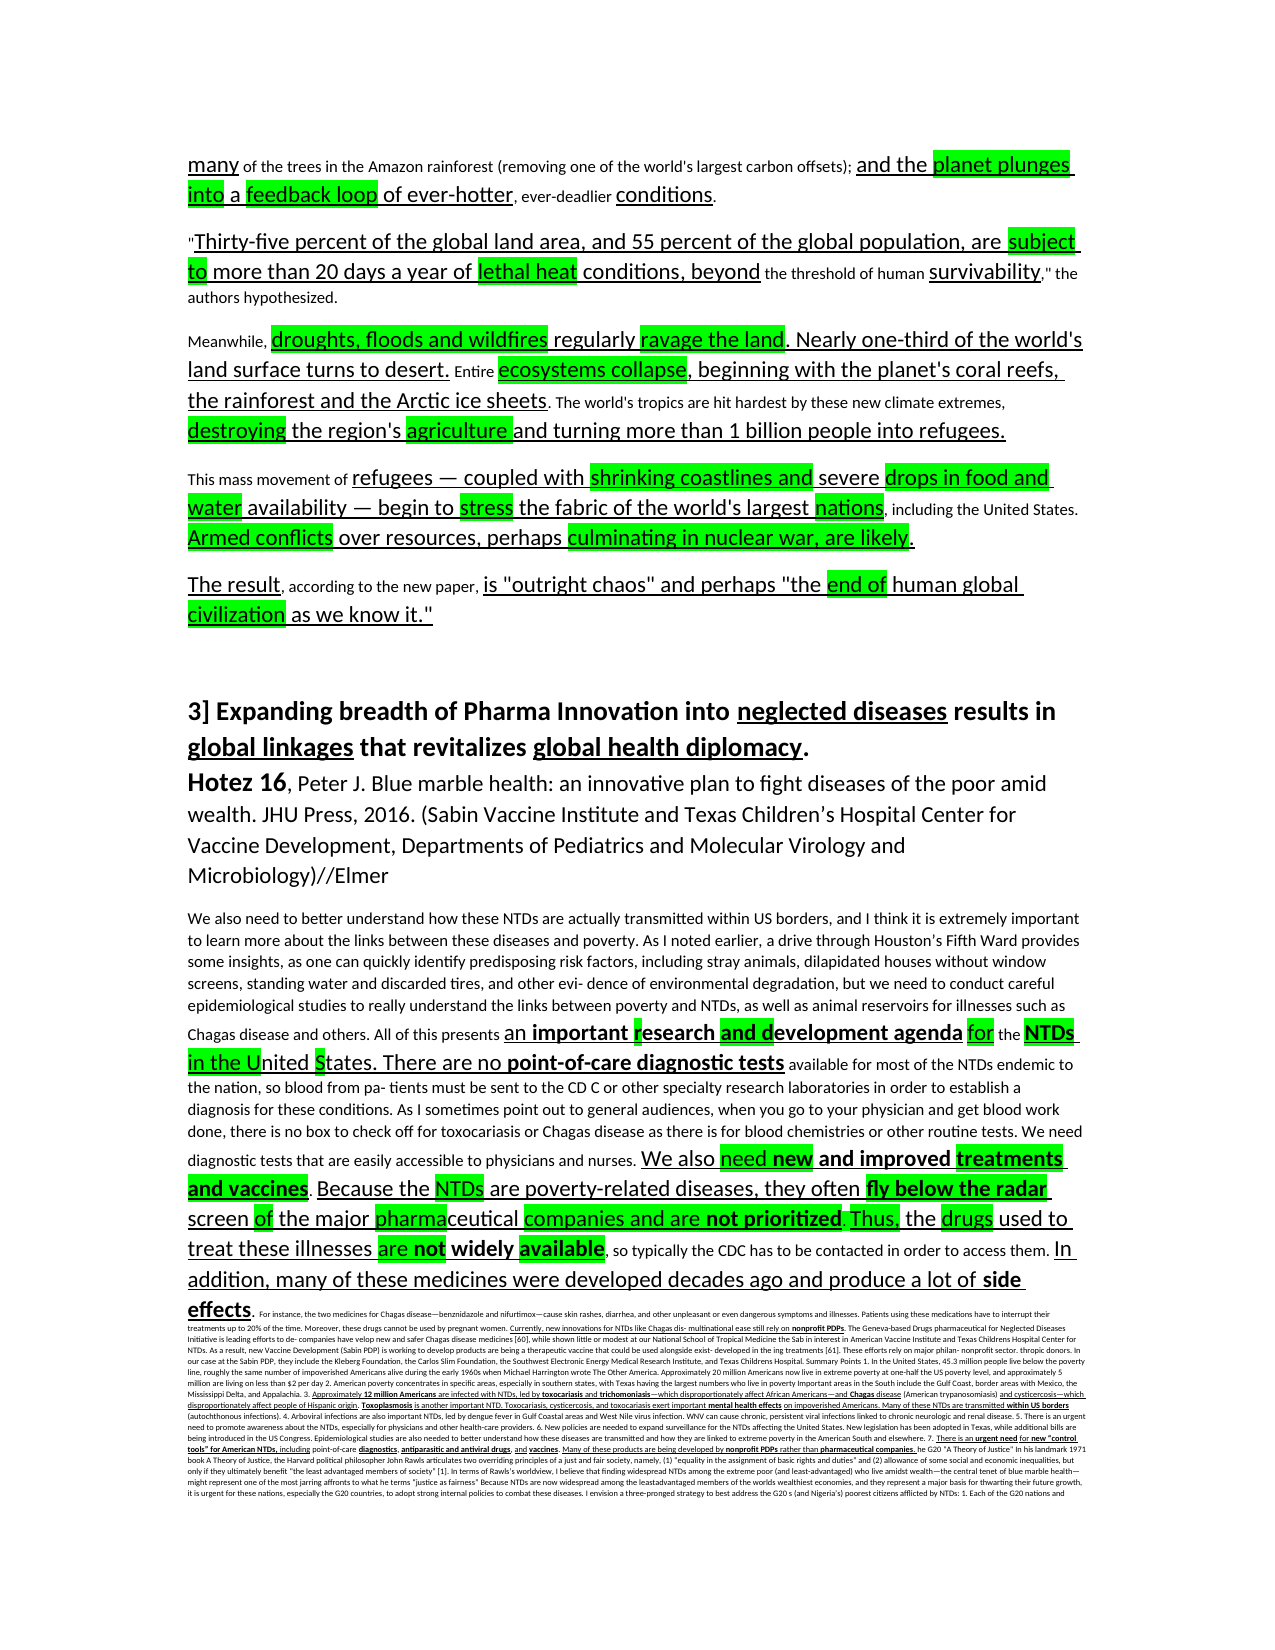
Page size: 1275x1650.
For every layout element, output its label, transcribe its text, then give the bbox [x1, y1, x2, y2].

subtitle 3] Expanding breadth of Pharma Innovation into neglected diseases results in global linkages that revitalizes global health diplomacy. [187, 694, 1087, 763]
text Meanwhile, droughts, floods and wildfires regularly ravage the land. Nearly one-third of the world's land surface turns to desert. Entire ecosystems collapse, beginning with the planet's coral reefs, the rainforest and the Arctic ice sheets. The world's tropics are hit hardest by these new climate extremes, destroying the region's agriculture and turning more than 1 billion people into refugees. [187, 325, 1087, 444]
text The result, according to the new paper, is "outright chaos" and perhaps "the end of human global civilization as we know it." [187, 570, 1087, 628]
text "Thirty-five percent of the global land area, and 55 percent of the global population, are subject to more than 20 days a year of lethal heat conditions, beyond the threshold of human survivability," the authors hypothesized. [187, 227, 1087, 307]
text Hotez 16, Peter J. Blue marble health: an innovative plan to fight diseases of the poor amid wealth. JHU Press, 2016. (Sabin Vaccine Institute and Texas Children’s Hospital Center for Vaccine Development, Departments of Pediatrics and Molecular Virology and Microbiology)//Elmer [187, 765, 1087, 889]
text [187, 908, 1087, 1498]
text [187, 150, 1087, 208]
text This mass movement of refugees — coupled with shrinking coastlines and severe drops in food and water availability — begin to stress the fabric of the world's largest nations, including the United States. Armed conflicts over resources, perhaps culminating in nuclear war, are likely. [187, 463, 1087, 551]
